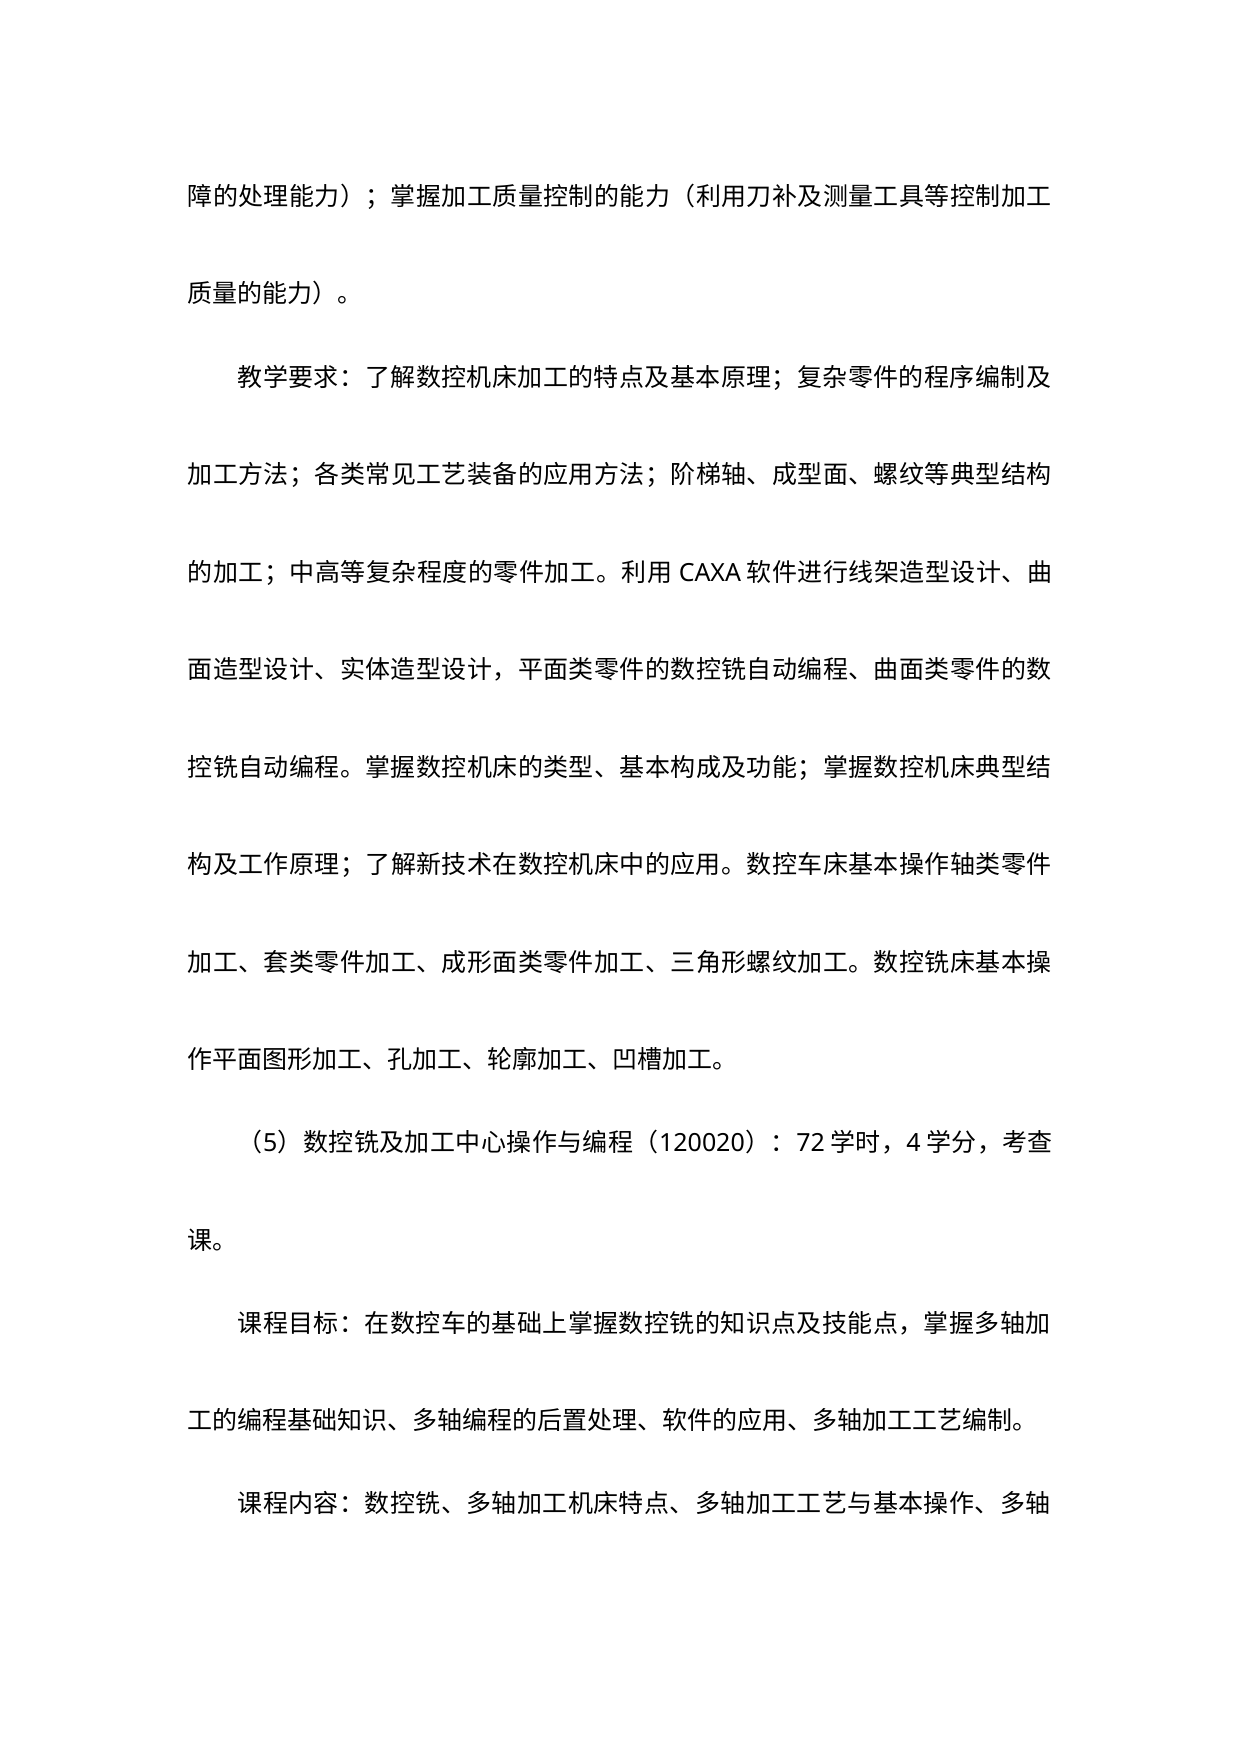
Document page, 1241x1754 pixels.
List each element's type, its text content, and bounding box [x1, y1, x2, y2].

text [187, 162, 1053, 324]
text 教学要求：了解数控机床加工的特点及基本原理；复杂零件的程序编制及加工方法；各类常见工艺装备的应用方法；阶梯轴、成型面、螺纹等典型结构的加工；中高等复杂程度的零件加工。利用CAXA软件进行线架造型设计、曲面造型设计、实体造型设计，平面类零件的数控铣自动编程、曲面类零件的数控铣自动编程。掌握数控机床的类型、基本构成及功能；掌握数控机床典型结构及工作原理；了解新技术在数控机床中的应用。数控车床基本操作轴类零件加工、套类零件加工、成形面类零件加工、三角形螺纹加工。数控铣床基本操作平面图形加工、孔加工、轮廓加工、凹槽加工。 [187, 343, 1053, 1090]
text （5）数控铣及加工中心操作与编程（120020）：72学时，4学分，考查课。 [187, 1108, 1053, 1271]
text 课程目标：在数控车的基础上掌握数控铣的知识点及技能点，掌握多轴加工的编程基础知识、多轴编程的后置处理、软件的应用、多轴加工工艺编制。 [187, 1289, 1053, 1451]
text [187, 1469, 1053, 1534]
